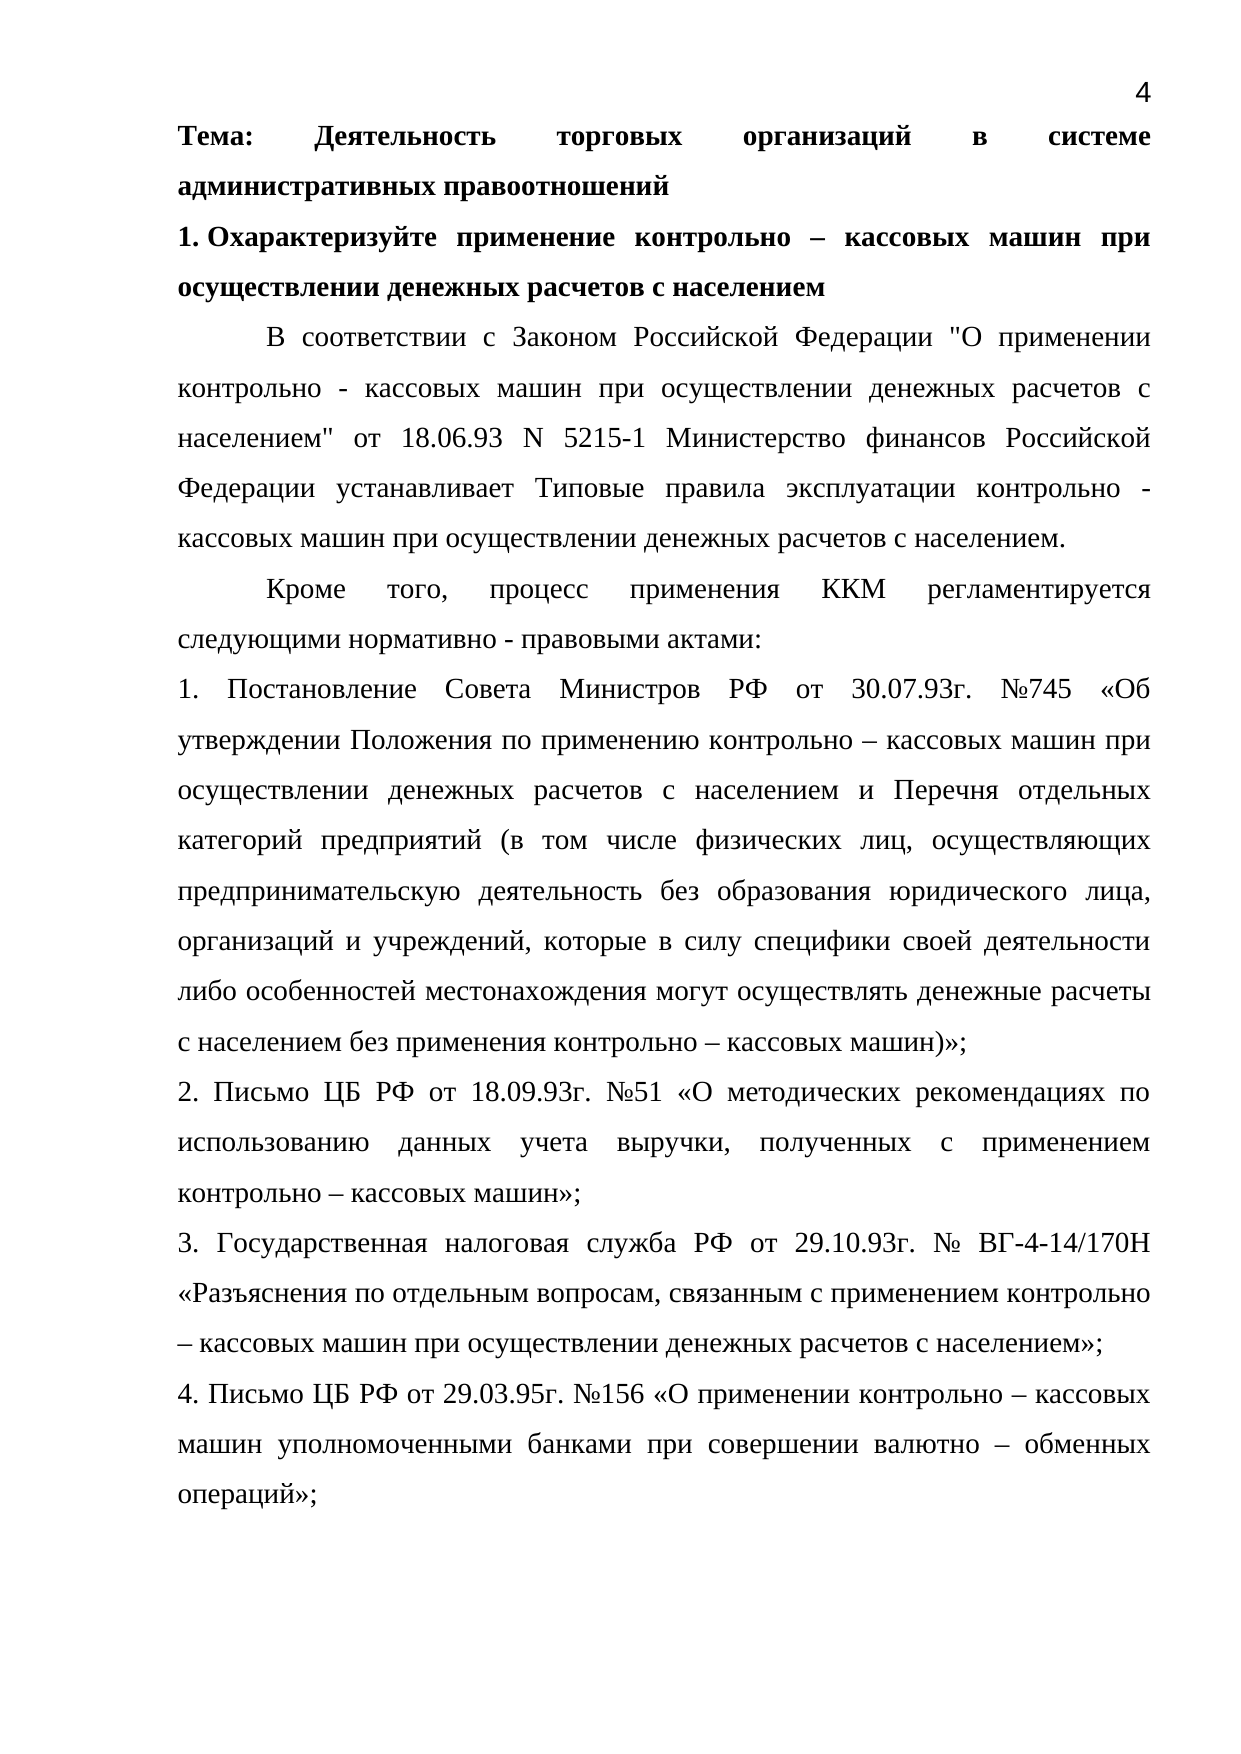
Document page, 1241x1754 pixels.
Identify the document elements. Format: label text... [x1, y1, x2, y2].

text 4. Письмо ЦБ РФ от 29.03.95г. №156 «О применении контрольно – кассовых машин уполномоченными банками при совершении валютно – обменных операций»; [177, 1376, 1152, 1510]
text 1. Постановление Совета Министров РФ от 30.07.93г. №745 «Об утверждении Положения по применению контрольно – кассовых машин при осуществлении денежных расчетов с населением и Перечня отдельных категорий предприятий (в том числе физических лиц, осуществляющих предпринимательскую деятельность без образования юридического лица, организаций и учреждений, которые в силу специфики своей деятельности либо особенностей местонахождения могут осуществлять денежные расчеты с населением без применения контрольно – кассовых машин)»; [177, 672, 1152, 1057]
text Кроме того, процесс применения ККМ регламентируется следующими нормативно - правовыми актами: [177, 571, 1152, 655]
text В соответствии с Законом Российской Федерации "О применении контрольно - кассовых машин при осуществлении денежных расчетов с населением" от 18.06.93 N 5215-1 Министерство финансов Российской Федерации устанавливает Типовые правила эксплуатации контрольно - кассовых машин при осуществлении денежных расчетов с населением. [177, 319, 1152, 554]
text Тема: Деятельность торговых организаций в системе административных правоотношений [177, 118, 1152, 202]
text 2. Письмо ЦБ РФ от 18.09.93г. №51 «О методических рекомендациях по использованию данных учета выручки, полученных с применением контрольно – кассовых машин»; [177, 1074, 1152, 1208]
list Охарактеризуйте применение контрольно – кассовых машин при осуществлении денежных расчетов с населением [177, 219, 1152, 303]
text 3. Государственная налоговая служба РФ от 29.10.93г. № ВГ-4-14/170Н «Разъяснения по отдельным вопросам, связанным с применением контрольно – кассовых машин при осуществлении денежных расчетов с населением»; [177, 1225, 1152, 1359]
